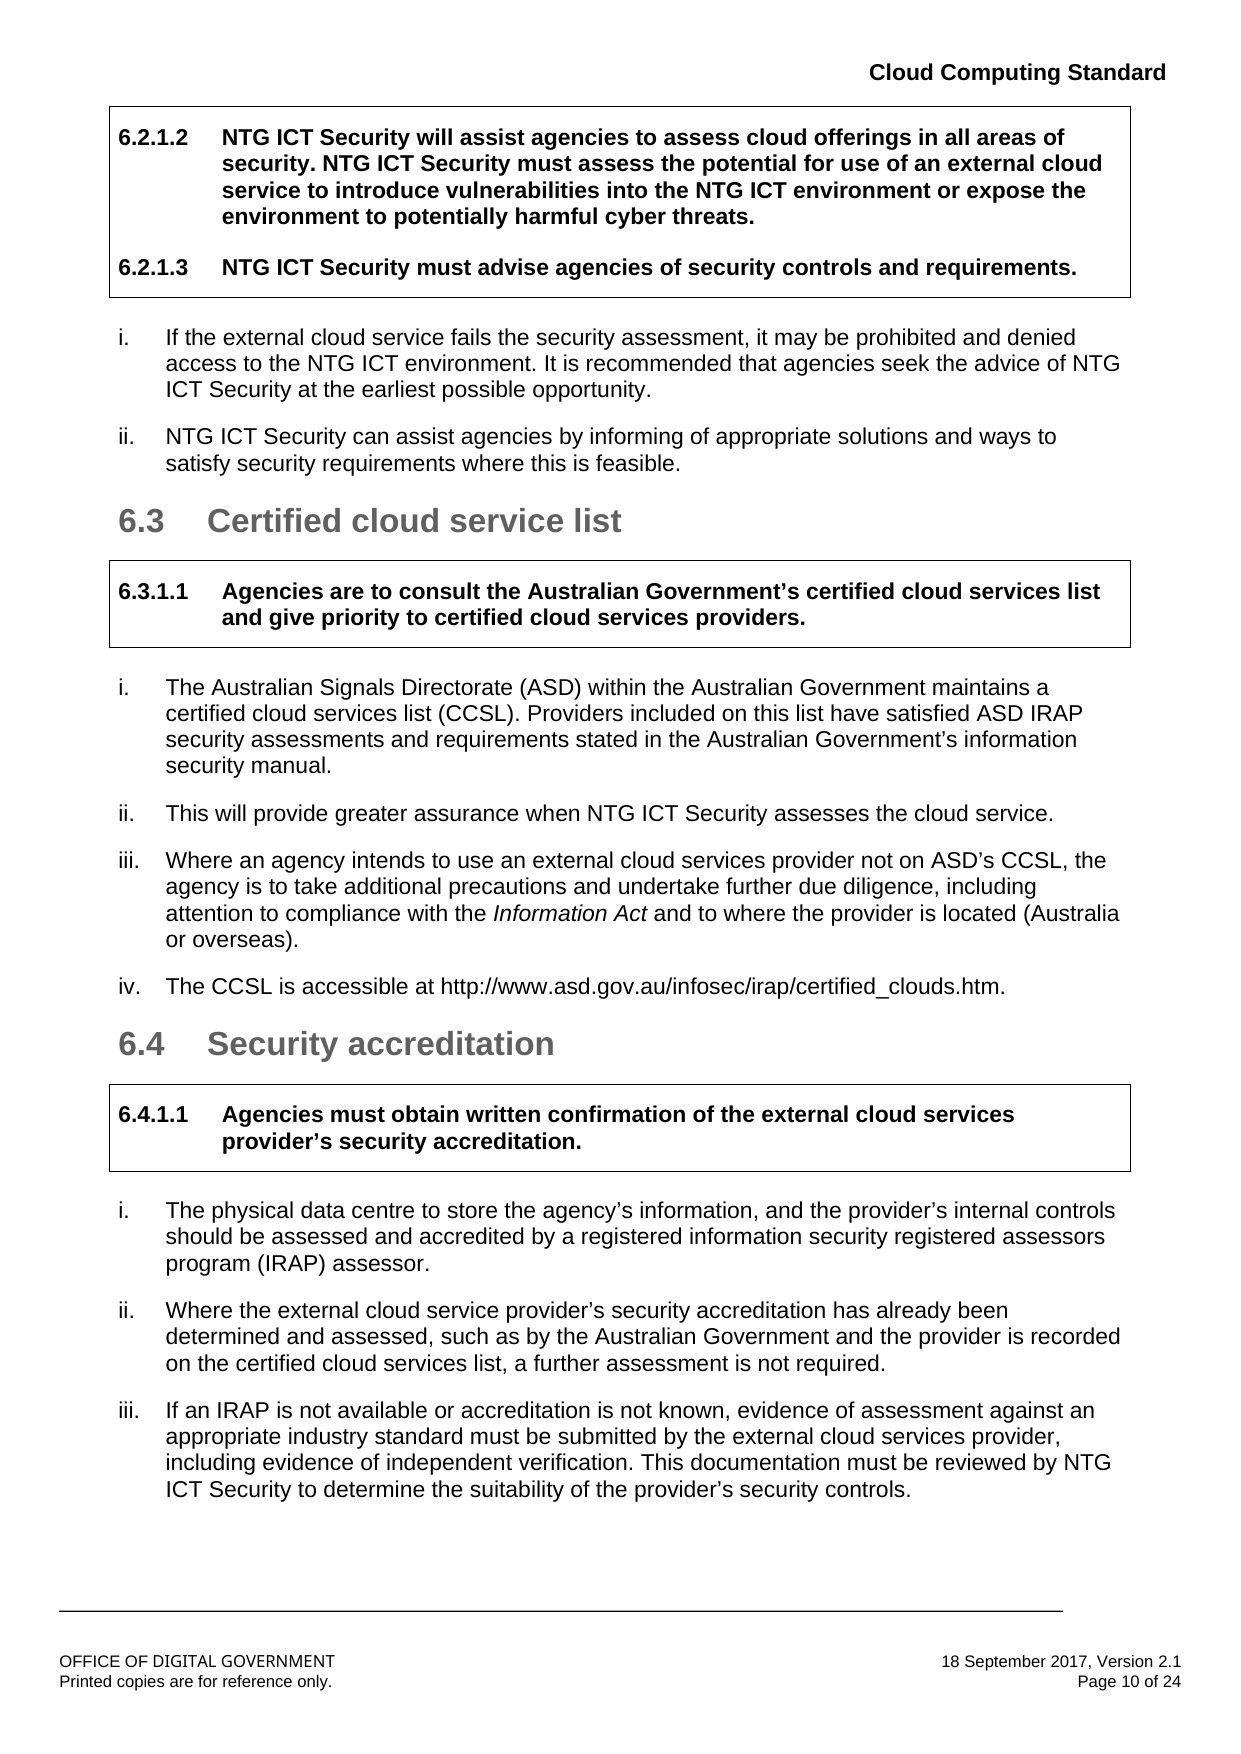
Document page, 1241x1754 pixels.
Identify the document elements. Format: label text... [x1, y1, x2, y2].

subtitle Security accreditation [118, 1024, 1122, 1063]
list This will provide greater assurance when NTG ICT Security assesses the cloud service. [118, 800, 1122, 826]
list Where the external cloud service provider’s security accreditation has already been determined and assessed, such as by the Australian Government and the provider is recorded on the certified cloud services list, a further assessment is not required. [118, 1297, 1122, 1376]
list Where an agency intends to use an external cloud services provider not on ASD’s CCSL, the agency is to take additional precautions and undertake further due diligence, including attention to compliance with the Information Act and to where the provider is located (Australia or overseas). [118, 847, 1122, 952]
subtitle Agencies must obtain written confirmation of the external cloud services provider’s security accreditation. [110, 1085, 1130, 1171]
subtitle Certified cloud service list [118, 501, 1122, 539]
list The CCSL is accessible at http://www.asd.gov.au/infosec/irap/certified_clouds.htm. [118, 973, 1122, 999]
subtitle NTG ICT Security must advise agencies of security controls and requirements. [110, 237, 1130, 297]
list The Australian Signals Directorate (ASD) within the Australian Government maintains a certified cloud services list (CCSL). Providers included on this list have satisfied ASD IRAP security assessments and requirements stated in the Australian Government’s information security manual. [118, 673, 1122, 779]
subtitle Agencies are to consult the Australian Government’s certified cloud services list and give priority to certified cloud services providers. [110, 561, 1130, 647]
list The physical data centre to store the agency’s information, and the provider’s internal controls should be assessed and accredited by a registered information security registered assessors program (IRAP) assessor. [118, 1197, 1122, 1276]
list If the external cloud service fails the security assessment, it may be prohibited and denied access to the NTG ICT environment. It is recommended that agencies seek the advice of NTG ICT Security at the earliest possible opportunity. [118, 323, 1122, 402]
subtitle NTG ICT Security will assist agencies to assess cloud offerings in all areas of security. NTG ICT Security must assess the potential for use of an external cloud service to introduce vulnerabilities into the NTG ICT environment or expose the environment to potentially harmful cyber threats. [110, 107, 1130, 229]
list If an IRAP is not available or accreditation is not known, evidence of assessment against an appropriate industry standard must be submitted by the external cloud services provider, including evidence of independent verification. This documentation must be reviewed by NTG ICT Security to determine the suitability of the provider’s security controls. [118, 1397, 1122, 1502]
list NTG ICT Security can assist agencies by informing of appropriate solutions and ways to satisfy security requirements where this is feasible. [118, 423, 1122, 476]
